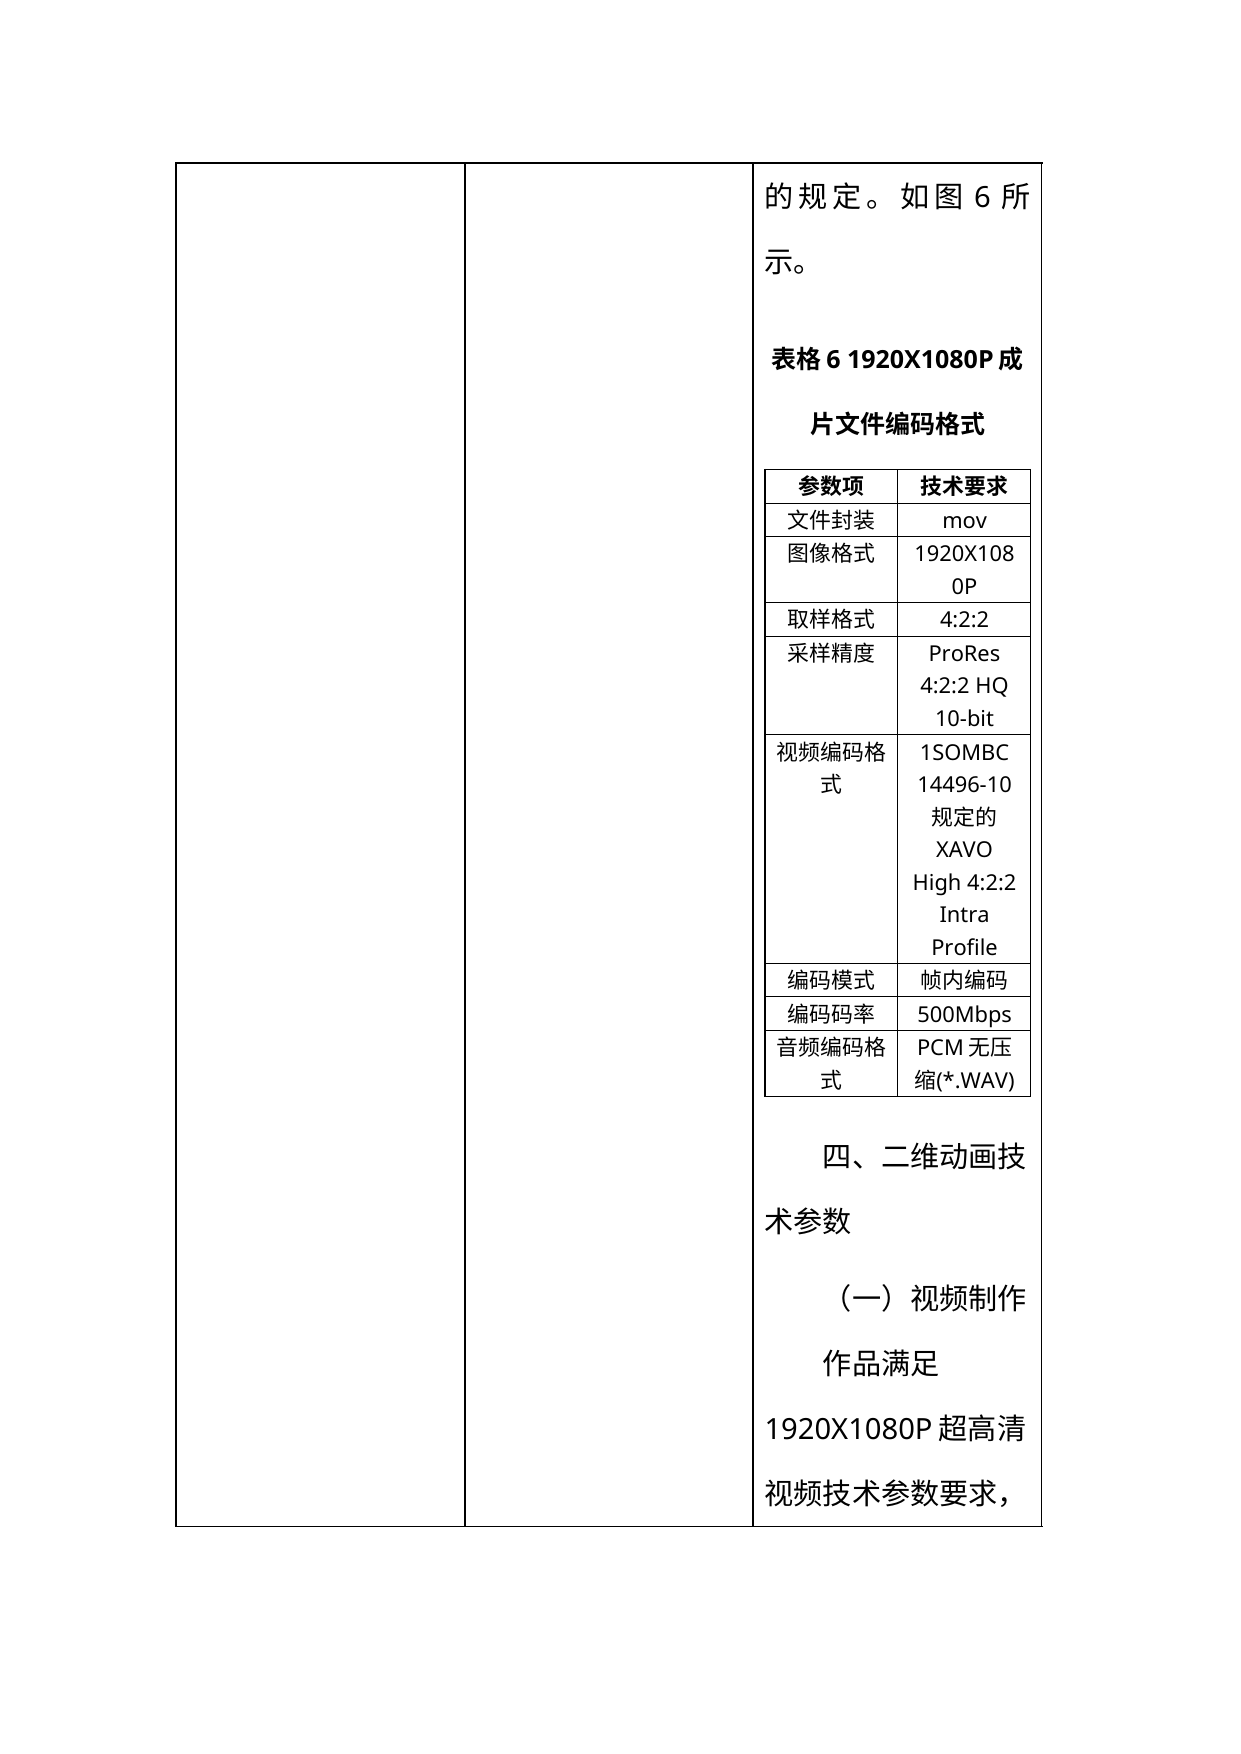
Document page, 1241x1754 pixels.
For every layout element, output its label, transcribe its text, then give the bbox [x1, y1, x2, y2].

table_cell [754, 164, 1041, 1526]
table_cell 1 [177, 164, 464, 1526]
table_cell [466, 164, 752, 1526]
